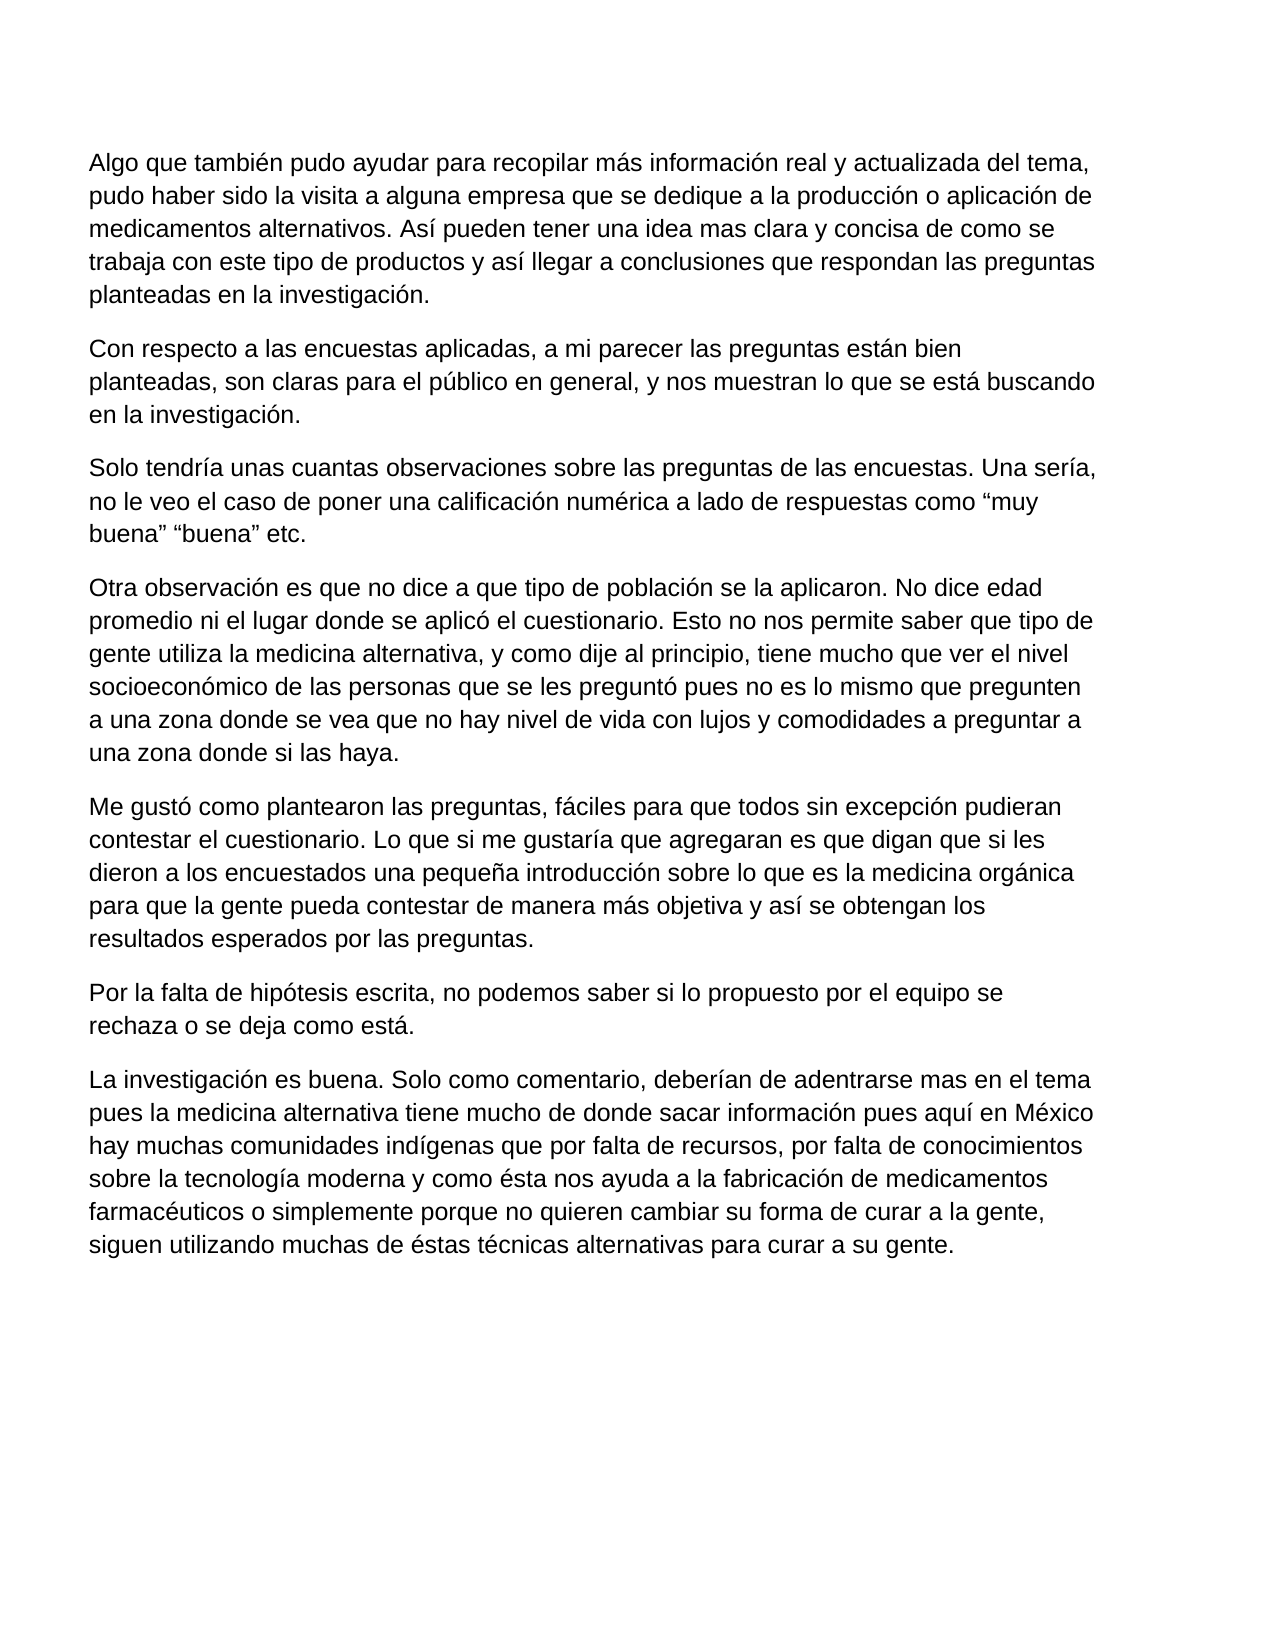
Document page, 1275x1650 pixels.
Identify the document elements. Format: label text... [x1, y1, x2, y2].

text Algo que también pudo ayudar para recopilar más información real y actualizada del tema, pudo haber sido la visita a alguna empresa que se dedique a la producción o aplicación de medicamentos alternativos. Así pueden tener una idea mas clara y concisa de como se trabaja con este tipo de productos y así llegar a conclusiones que respondan las preguntas planteadas en la investigación. [89, 148, 1098, 308]
text Me gustó como plantearon las preguntas, fáciles para que todos sin excepción pudieran contestar el cuestionario. Lo que si me gustaría que agregaran es que digan que si les dieron a los encuestados una pequeña introducción sobre lo que es la medicina orgánica para que la gente pueda contestar de manera más objetiva y así se obtengan los resultados esperados por las preguntas. [89, 792, 1098, 953]
text Por la falta de hipótesis escrita, no podemos saber si lo propuesto por el equipo se rechaza o se deja como está. [89, 978, 1098, 1040]
text La investigación es buena. Solo como comentario, deberían de adentrarse mas en el tema pues la medicina alternativa tiene mucho de donde sacar información pues aquí en México hay muchas comunidades indígenas que por falta de recursos, por falta de conocimientos sobre la tecnología moderna y como ésta nos ayuda a la fabricación de medicamentos farmacéuticos o simplemente porque no quieren cambiar su forma de curar a la gente, siguen utilizando muchas de éstas técnicas alternativas para curar a su gente. [89, 1065, 1098, 1259]
text Con respecto a las encuestas aplicadas, a mi parecer las preguntas están bien planteadas, son claras para el público en general, y nos muestran lo que se está buscando en la investigación. [89, 333, 1098, 428]
text Solo tendría unas cuantas observaciones sobre las preguntas de las encuestas. Una sería, no le veo el caso de poner una calificación numérica a lado de respuestas como “muy buena” “buena” etc. [89, 453, 1098, 548]
text Otra observación es que no dice a que tipo de población se la aplicaron. No dice edad promedio ni el lugar donde se aplicó el cuestionario. Esto no nos permite saber que tipo de gente utiliza la medicina alternativa, y como dije al principio, tiene mucho que ver el nivel socioeconómico de las personas que se les preguntó pues no es lo mismo que pregunten a una zona donde se vea que no hay nivel de vida con lujos y comodidades a preguntar a una zona donde si las haya. [89, 573, 1098, 767]
